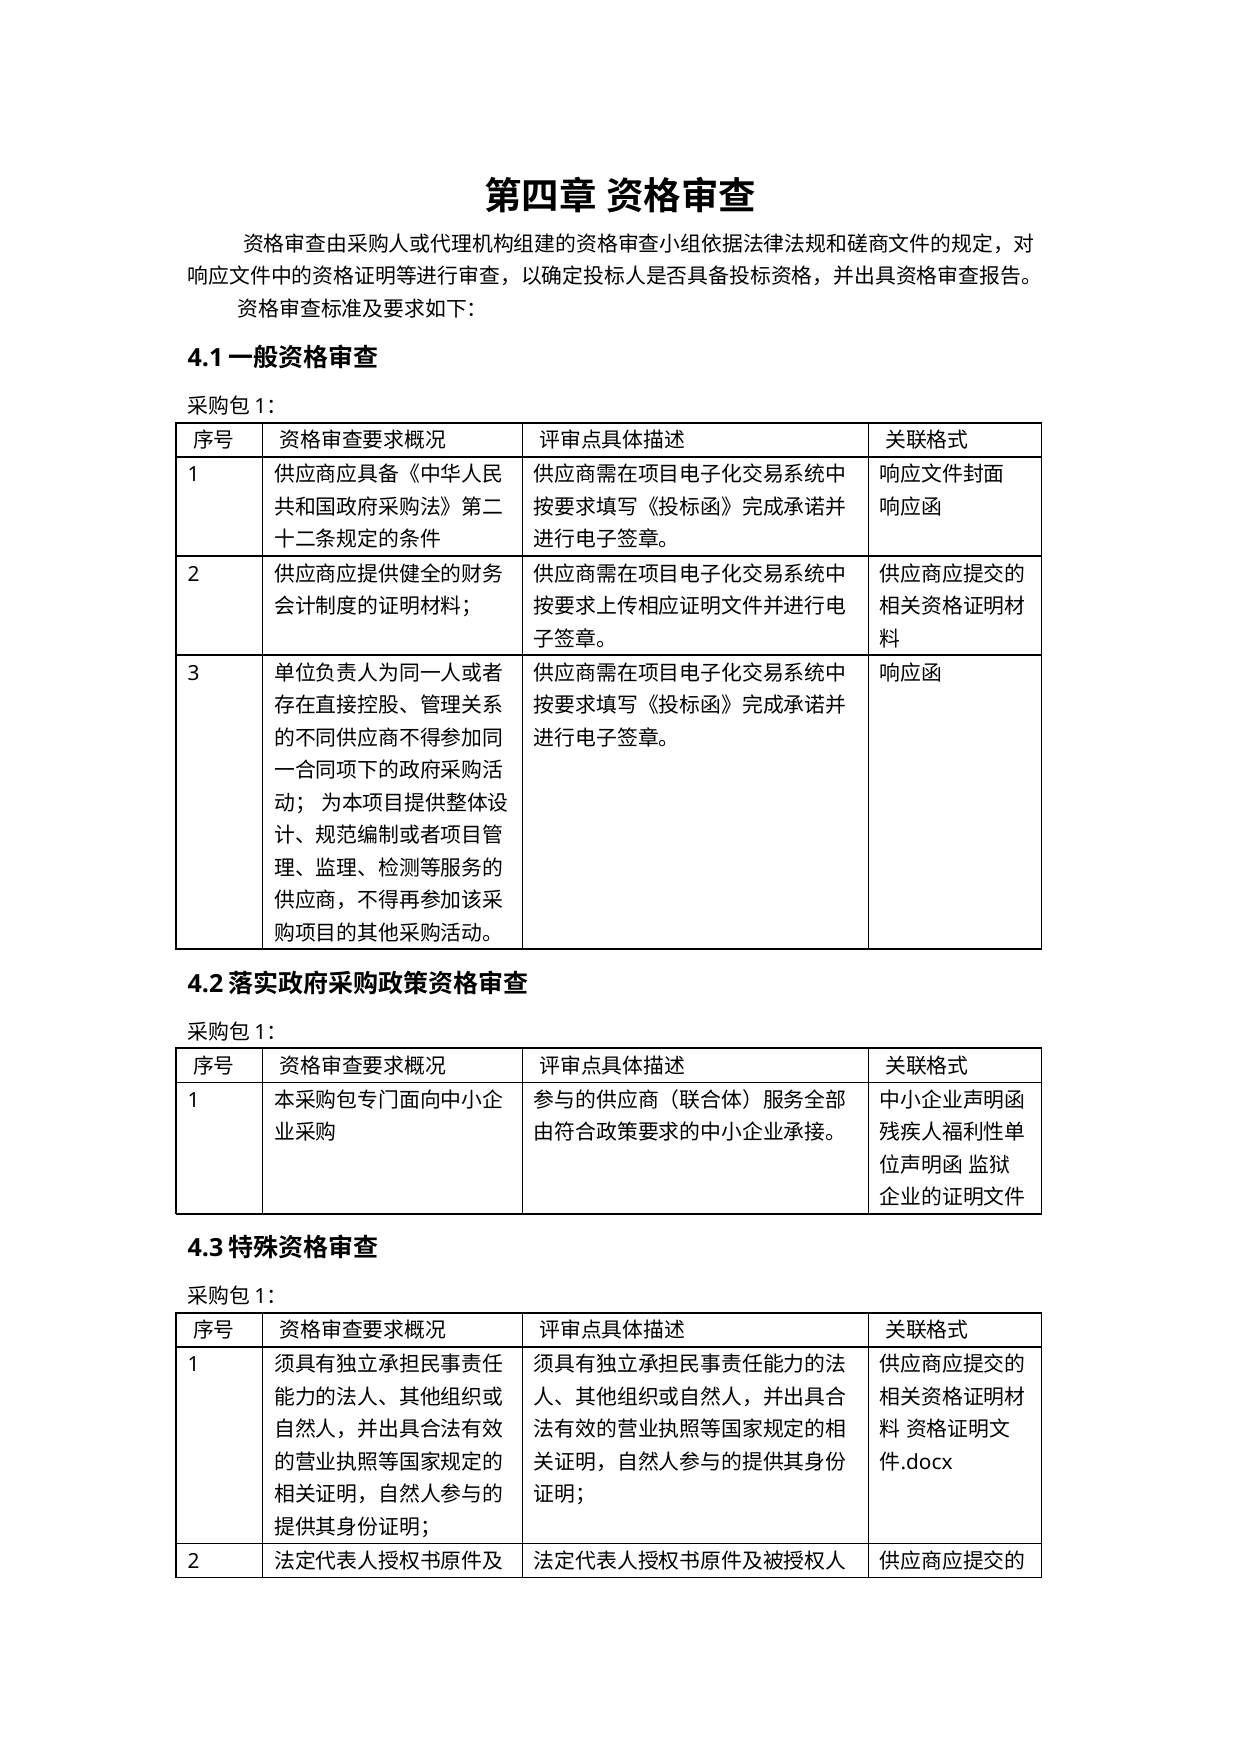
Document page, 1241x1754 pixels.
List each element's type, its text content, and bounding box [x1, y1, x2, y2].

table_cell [523, 1544, 868, 1577]
text 4.3特殊资格审查 [187, 1214, 1053, 1279]
table_header 关联格式 [869, 1049, 1041, 1081]
text 4.2落实政府采购政策资格审查 [187, 950, 1053, 1015]
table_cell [263, 1544, 522, 1577]
table_header 序号 [177, 424, 262, 456]
table_cell 2 [177, 557, 262, 654]
text 采购包1： [187, 389, 1053, 422]
table_cell 供应商应提交的相关资格证明材料 [869, 557, 1041, 654]
table_header 评审点具体描述 [523, 1314, 868, 1346]
table_cell 供应商应具备《中华人民共和国政府采购法》第二十二条规定的条件 [263, 458, 522, 555]
table_header 评审点具体描述 [523, 1049, 868, 1081]
text 第四章 资格审查 [187, 162, 1053, 227]
table_header 关联格式 [869, 1314, 1041, 1346]
table_cell 供应商应提交的相关资格证明材料 资格证明文件.docx [869, 1348, 1041, 1543]
text 4.1一般资格审查 [187, 324, 1053, 389]
table_header 关联格式 [869, 424, 1041, 456]
table_cell 3 [177, 656, 262, 948]
table_cell 参与的供应商（联合体）服务全部由符合政策要求的中小企业承接。 [523, 1083, 868, 1213]
table_cell 中小企业声明函 残疾人福利性单位声明函 监狱企业的证明文件 [869, 1083, 1041, 1213]
table_cell 本采购包专门面向中小企业采购 [263, 1083, 522, 1213]
table_cell 单位负责人为同一人或者存在直接控股、管理关系的不同供应商不得参加同一合同项下的政府采购活动； 为本项目提供整体设计、规范编制或者项目管理、监理、检测等服务的供应商，不得再参加该采购项目的其他采购活动。 [263, 656, 522, 948]
table_cell 1 [177, 1348, 262, 1543]
table_header 序号 [177, 1049, 262, 1081]
table_header 资格审查要求概况 [263, 424, 522, 456]
table_cell 供应商需在项目电子化交易系统中按要求上传相应证明文件并进行电子签章。 [523, 557, 868, 654]
table_header 评审点具体描述 [523, 424, 868, 456]
table_header 资格审查要求概况 [263, 1049, 522, 1081]
table_cell 1 [177, 1083, 262, 1213]
table_cell 2 [177, 1544, 262, 1577]
table_header 资格审查要求概况 [263, 1314, 522, 1346]
table_cell 1 [177, 458, 262, 555]
table_cell 须具有独立承担民事责任能力的法人、其他组织或自然人，并出具合法有效的营业执照等国家规定的相关证明，自然人参与的提供其身份证明； [523, 1348, 868, 1543]
text 采购包1： [187, 1015, 1053, 1047]
text 采购包1： [187, 1279, 1053, 1312]
table_cell 供应商需在项目电子化交易系统中按要求填写《投标函》完成承诺并进行电子签章。 [523, 458, 868, 555]
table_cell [869, 1544, 1041, 1577]
table_cell 响应文件封面 响应函 [869, 458, 1041, 555]
text 资格审查由采购人或代理机构组建的资格审查小组依据法律法规和磋商文件的规定，对响应文件中的资格证明等进行审查，以确定投标人是否具备投标资格，并出具资格审查报告。 [187, 227, 1053, 292]
table_cell 响应函 [869, 656, 1041, 948]
table_cell 须具有独立承担民事责任能力的法人、其他组织或自然人，并出具合法有效的营业执照等国家规定的相关证明，自然人参与的提供其身份证明； [263, 1348, 522, 1543]
table_cell 供应商需在项目电子化交易系统中按要求填写《投标函》完成承诺并进行电子签章。 [523, 656, 868, 948]
text 资格审查标准及要求如下： [187, 292, 1053, 324]
table_header 序号 [177, 1314, 262, 1346]
table_cell 供应商应提供健全的财务会计制度的证明材料； [263, 557, 522, 654]
